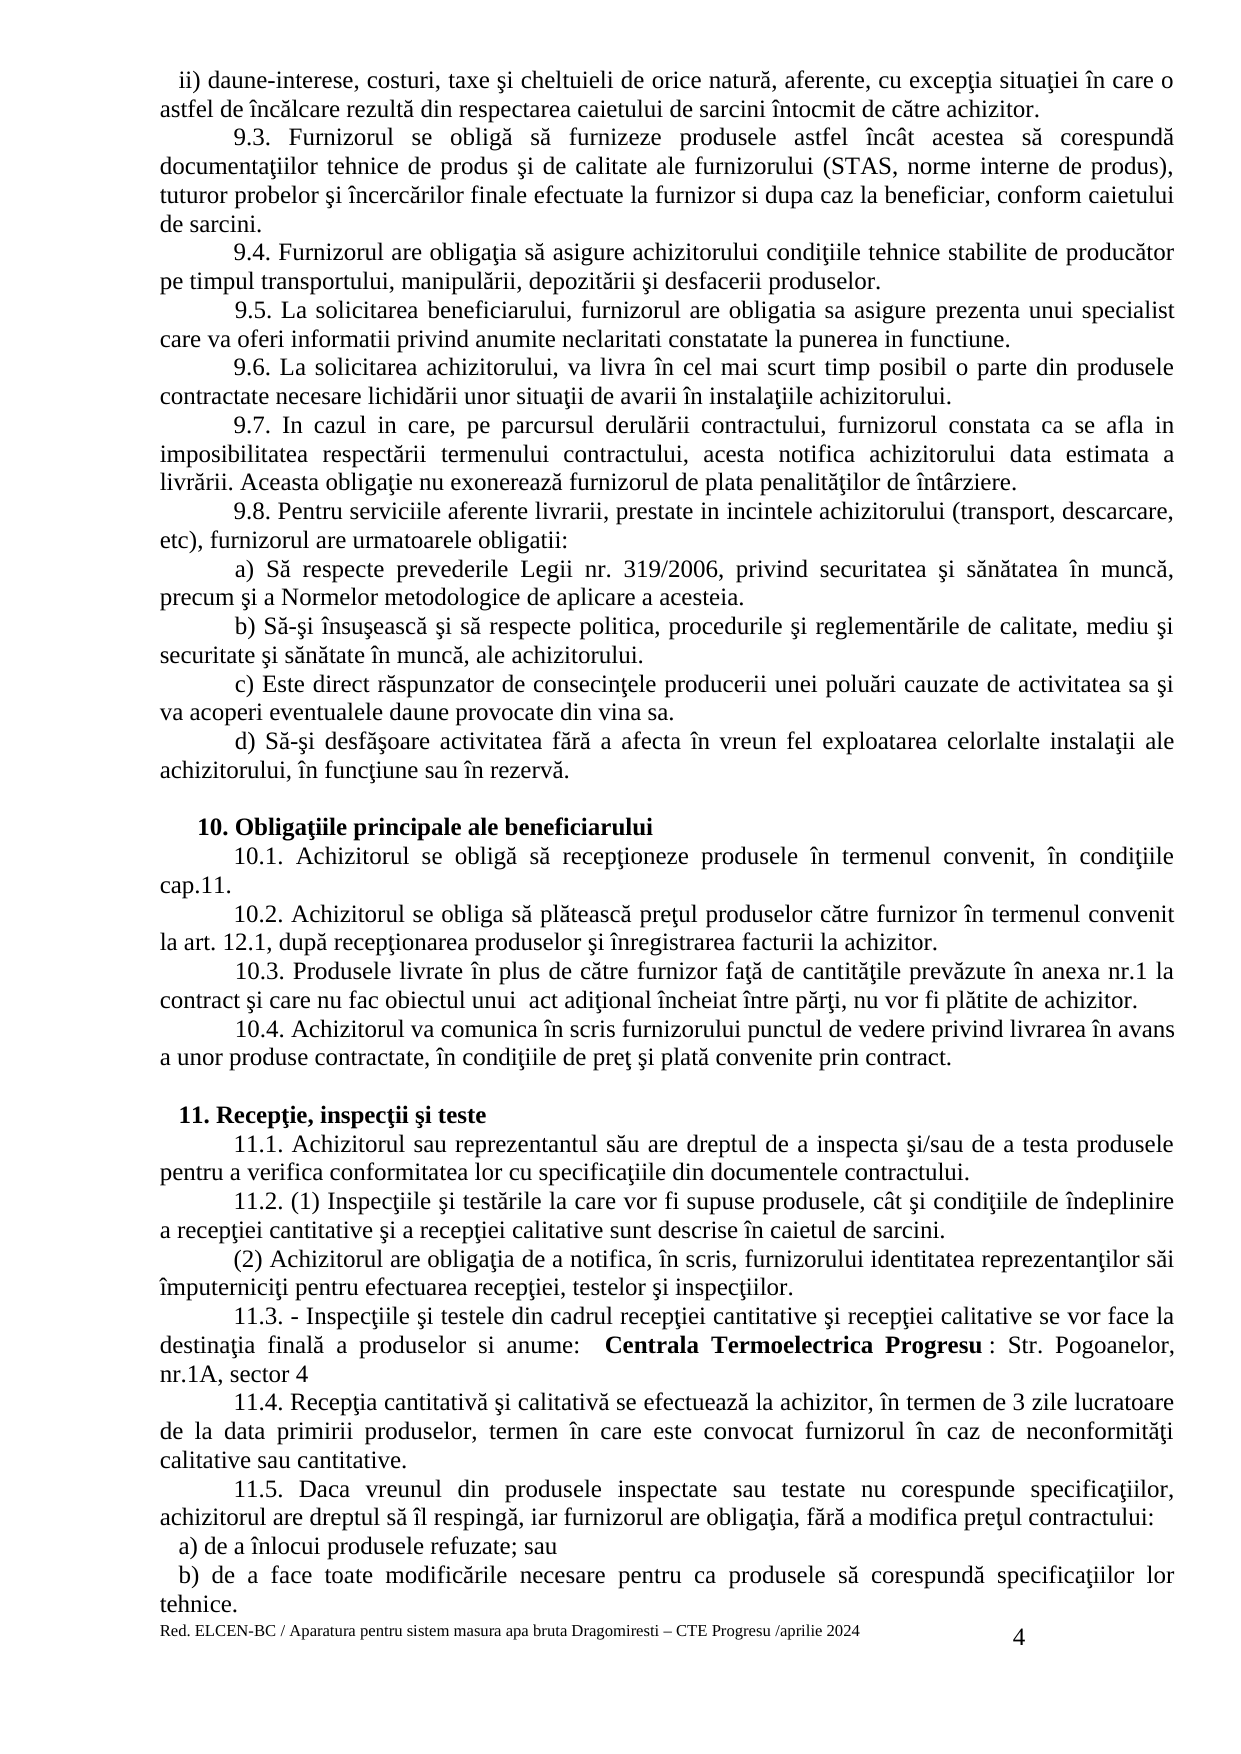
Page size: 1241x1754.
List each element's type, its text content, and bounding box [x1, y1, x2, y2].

text 9.3. Furnizorul se obligă să furnizeze produsele astfel încât acestea să corespundă documentaţiilor tehnice de produs şi de calitate ale furnizorului (STAS, norme interne de produs), tuturor probelor şi încercărilor finale efectuate la furnizor si dupa caz la beneficiar, conform caietului de sarcini. [159, 122, 1175, 237]
text 11.1. Achizitorul sau reprezentantul său are dreptul de a inspecta şi/sau de a testa produsele pentru a verifica conformitatea lor cu specificaţiile din documentele contractului. [159, 1129, 1175, 1186]
text b) Să-şi însuşească şi să respecte politica, procedurile şi reglementările de calitate, mediu şi securitate şi sănătate în muncă, ale achizitorului. [159, 611, 1175, 669]
text a) Să respecte prevederile Legii nr. 319/2006, privind securitatea şi sănătatea în muncă, precum şi a Normelor metodologice de aplicare a acesteia. [159, 554, 1175, 611]
text 9.6. La solicitarea achizitorului, va livra în cel mai scurt timp posibil o parte din produsele contractate necesare lichidării unor situaţii de avarii în instalaţiile achizitorului. [159, 352, 1175, 410]
text c) Este direct răspunzator de consecinţele producerii unei poluări cauzate de activitatea sa şi va acoperi eventualele daune provocate din vina sa. [159, 669, 1175, 726]
text d) Să-şi desfăşoare activitatea fără a afecta în vreun fel exploatarea celorlalte instalaţii ale achizitorului, în funcţiune sau în rezervă. [159, 726, 1175, 784]
text 9.5. La solicitarea beneficiarului, furnizorul are obligatia sa asigure prezenta unui specialist care va oferi informatii privind anumite neclaritati constatate la punerea in functiune. [159, 295, 1175, 352]
text 9.8. Pentru serviciile aferente livrarii, prestate in incintele achizitorului (transport, descarcare, etc), furnizorul are urmatoarele obligatii: [159, 496, 1175, 554]
text 10.4. Achizitorul va comunica în scris furnizorului punctul de vedere privind livrarea în avans a unor produse contractate, în condiţiile de preţ şi plată convenite prin contract. [159, 1014, 1175, 1071]
text b) de a face toate modificările necesare pentru ca produsele să corespundă specificaţiilor lor tehnice. [159, 1560, 1175, 1617]
text 9.7. In cazul in care, pe parcursul derulării contractului, furnizorul constata ca se afla in imposibilitatea respectării termenului contractului, acesta notifica achizitorului data estimata a livrării. Aceasta obligaţie nu exonerează furnizorul de plata penalităţilor de întârziere. [159, 410, 1175, 496]
text 10. Obligaţiile principale ale beneficiarului [159, 812, 1175, 841]
text (2) Achizitorul are obligaţia de a notifica, în scris, furnizorului identitatea reprezentanţilor săi împuterniciţi pentru efectuarea recepţiei, testelor şi inspecţiilor. [159, 1244, 1175, 1301]
text 11.3. - Inspecţiile şi testele din cadrul recepţiei cantitative şi recepţiei calitative se vor face la destinaţia finală a produselor si anume: Centrala Termoelectrica Progresu : Str. Pogoanelor, nr.1A, sector 4 [159, 1301, 1175, 1387]
text 10.2. Achizitorul se obliga să plătească preţul produselor către furnizor în termenul convenit la art. 12.1, după recepţionarea produselor şi înregistrarea facturii la achizitor. [159, 899, 1175, 956]
text 11. Recepţie, inspecţii şi teste [159, 1100, 1175, 1129]
text 10.1. Achizitorul se obligă să recepţioneze produsele în termenul convenit, în condiţiile cap.11. [159, 841, 1175, 899]
text 9.4. Furnizorul are obligaţia să asigure achizitorului condiţiile tehnice stabilite de producător pe timpul transportului, manipulării, depozitării şi desfacerii produselor. [159, 237, 1175, 295]
text 11.2. (1) Inspecţiile şi testările la care vor fi supuse produsele, cât şi condiţiile de îndeplinire a recepţiei cantitative şi a recepţiei calitative sunt descrise în caietul de sarcini. [159, 1186, 1175, 1244]
text ii) daune-interese, costuri, taxe şi cheltuieli de orice natură, aferente, cu excepţia situaţiei în care o astfel de încălcare rezultă din respectarea caietului de sarcini întocmit de către achizitor. [159, 65, 1175, 122]
text 11.5. Daca vreunul din produsele inspectate sau testate nu corespunde specificaţiilor, achizitorul are dreptul să îl respingă, iar furnizorul are obligaţia, fără a modifica preţul contractului: [159, 1474, 1175, 1531]
text 11.4. Recepţia cantitativă şi calitativă se efectuează la achizitor, în termen de 3 zile lucratoare de la data primirii produselor, termen în care este convocat furnizorul în caz de neconformităţi calitative sau cantitative. [159, 1387, 1175, 1474]
text a) de a înlocui produsele refuzate; sau [159, 1531, 1175, 1560]
text 10.3. Produsele livrate în plus de către furnizor faţă de cantităţile prevăzute în anexa nr.1 la contract şi care nu fac obiectul unui act adiţional încheiat între părţi, nu vor fi plătite de achizitor. [159, 956, 1175, 1014]
